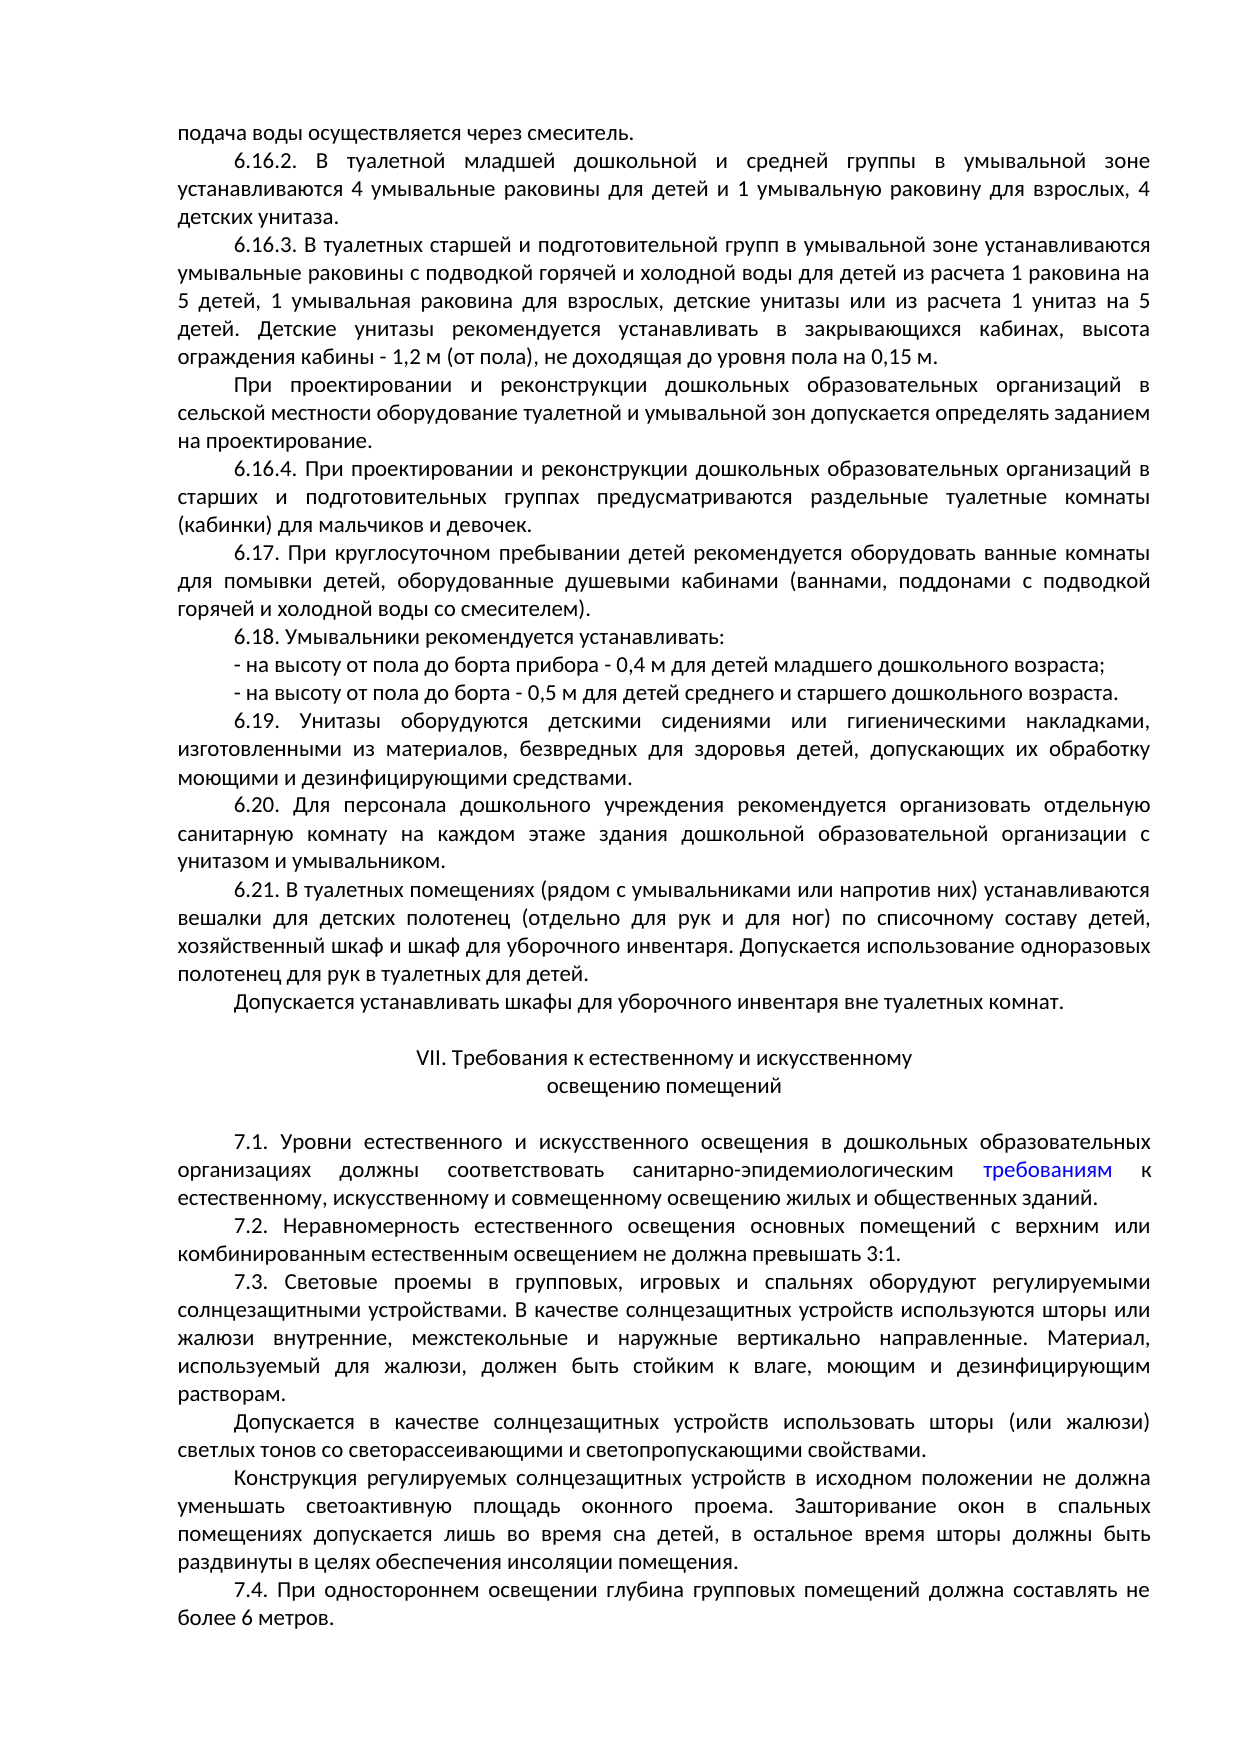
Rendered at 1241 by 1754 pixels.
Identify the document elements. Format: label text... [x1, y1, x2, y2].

text Допускается устанавливать шкафы для уборочного инвентаря вне туалетных комнат. [177, 987, 1152, 1015]
text 6.17. При круглосуточном пребывании детей рекомендуется оборудовать ванные комнаты для помывки детей, оборудованные душевыми кабинами (ваннами, поддонами с подводкой горячей и холодной воды со смесителем). [177, 538, 1152, 622]
text - на высоту от пола до борта - 0,5 м для детей среднего и старшего дошкольного возраста. [177, 678, 1152, 707]
text 7.4. При одностороннем освещении глубина групповых помещений должна составлять не более 6 метров. [177, 1575, 1152, 1631]
text Конструкция регулируемых солнцезащитных устройств в исходном положении не должна уменьшать светоактивную площадь оконного проема. Зашторивание окон в спальных помещениях допускается лишь во время сна детей, в остальное время шторы должны быть раздвинуты в целях обеспечения инсоляции помещения. [177, 1463, 1152, 1575]
text 6.16.2. В туалетной младшей дошкольной и средней группы в умывальной зоне устанавливаются 4 умывальные раковины для детей и 1 умывальную раковину для взрослых, 4 детских унитаза. [177, 146, 1152, 230]
text 6.20. Для персонала дошкольного учреждения рекомендуется организовать отдельную санитарную комнату на каждом этаже здания дошкольной образовательной организации с унитазом и умывальником. [177, 791, 1152, 875]
text При проектировании и реконструкции дошкольных образовательных организаций в сельской местности оборудование туалетной и умывальной зон допускается определять заданием на проектирование. [177, 370, 1152, 454]
text 7.3. Световые проемы в групповых, игровых и спальнях оборудуют регулируемыми солнцезащитными устройствами. В качестве солнцезащитных устройств используются шторы или жалюзи внутренние, межстекольные и наружные вертикально направленные. Материал, используемый для жалюзи, должен быть стойким к влаге, моющим и дезинфицирующим растворам. [177, 1267, 1152, 1407]
text 7.2. Неравномерность естественного освещения основных помещений с верхним или комбинированным естественным освещением не должна превышать 3:1. [177, 1211, 1152, 1267]
text - на высоту от пола до борта прибора - 0,4 м для детей младшего дошкольного возраста; [177, 651, 1152, 678]
text 6.16.3. В туалетных старшей и подготовительной групп в умывальной зоне устанавливаются умывальные раковины с подводкой горячей и холодной воды для детей из расчета 1 раковина на 5 детей, 1 умывальная раковина для взрослых, детские унитазы или из расчета 1 унитаз на 5 детей. Детские унитазы рекомендуется устанавливать в закрывающихся кабинах, высота ограждения кабины - 1,2 м (от пола), не доходящая до уровня пола на 0,15 м. [177, 230, 1152, 370]
text 6.18. Умывальники рекомендуется устанавливать: [177, 622, 1152, 651]
text 6.19. Унитазы оборудуются детскими сидениями или гигиеническими накладками, изготовленными из материалов, безвредных для здоровья детей, допускающих их обработку моющими и дезинфицирующими средствами. [177, 707, 1152, 791]
text Допускается в качестве солнцезащитных устройств использовать шторы (или жалюзи) светлых тонов со светорассеивающими и светопропускающими свойствами. [177, 1407, 1152, 1463]
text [177, 118, 1152, 146]
text 6.21. В туалетных помещениях (рядом с умывальниками или напротив них) устанавливаются вешалки для детских полотенец (отдельно для рук и для ног) по списочному составу детей, хозяйственный шкаф и шкаф для уборочного инвентаря. Допускается использование одноразовых полотенец для рук в туалетных для детей. [177, 875, 1152, 987]
text 6.16.4. При проектировании и реконструкции дошкольных образовательных организаций в старших и подготовительных группах предусматриваются раздельные туалетные комнаты (кабинки) для мальчиков и девочек. [177, 454, 1152, 538]
text 7.1. Уровни естественного и искусственного освещения в дошкольных образовательных организациях должны соответствовать санитарно-эпидемиологическим требованиям к естественному, искусственному и совмещенному освещению жилых и общественных зданий. [177, 1127, 1152, 1211]
text VII. Требования к естественному и искусственному [177, 1043, 1152, 1071]
text освещению помещений [177, 1071, 1152, 1099]
